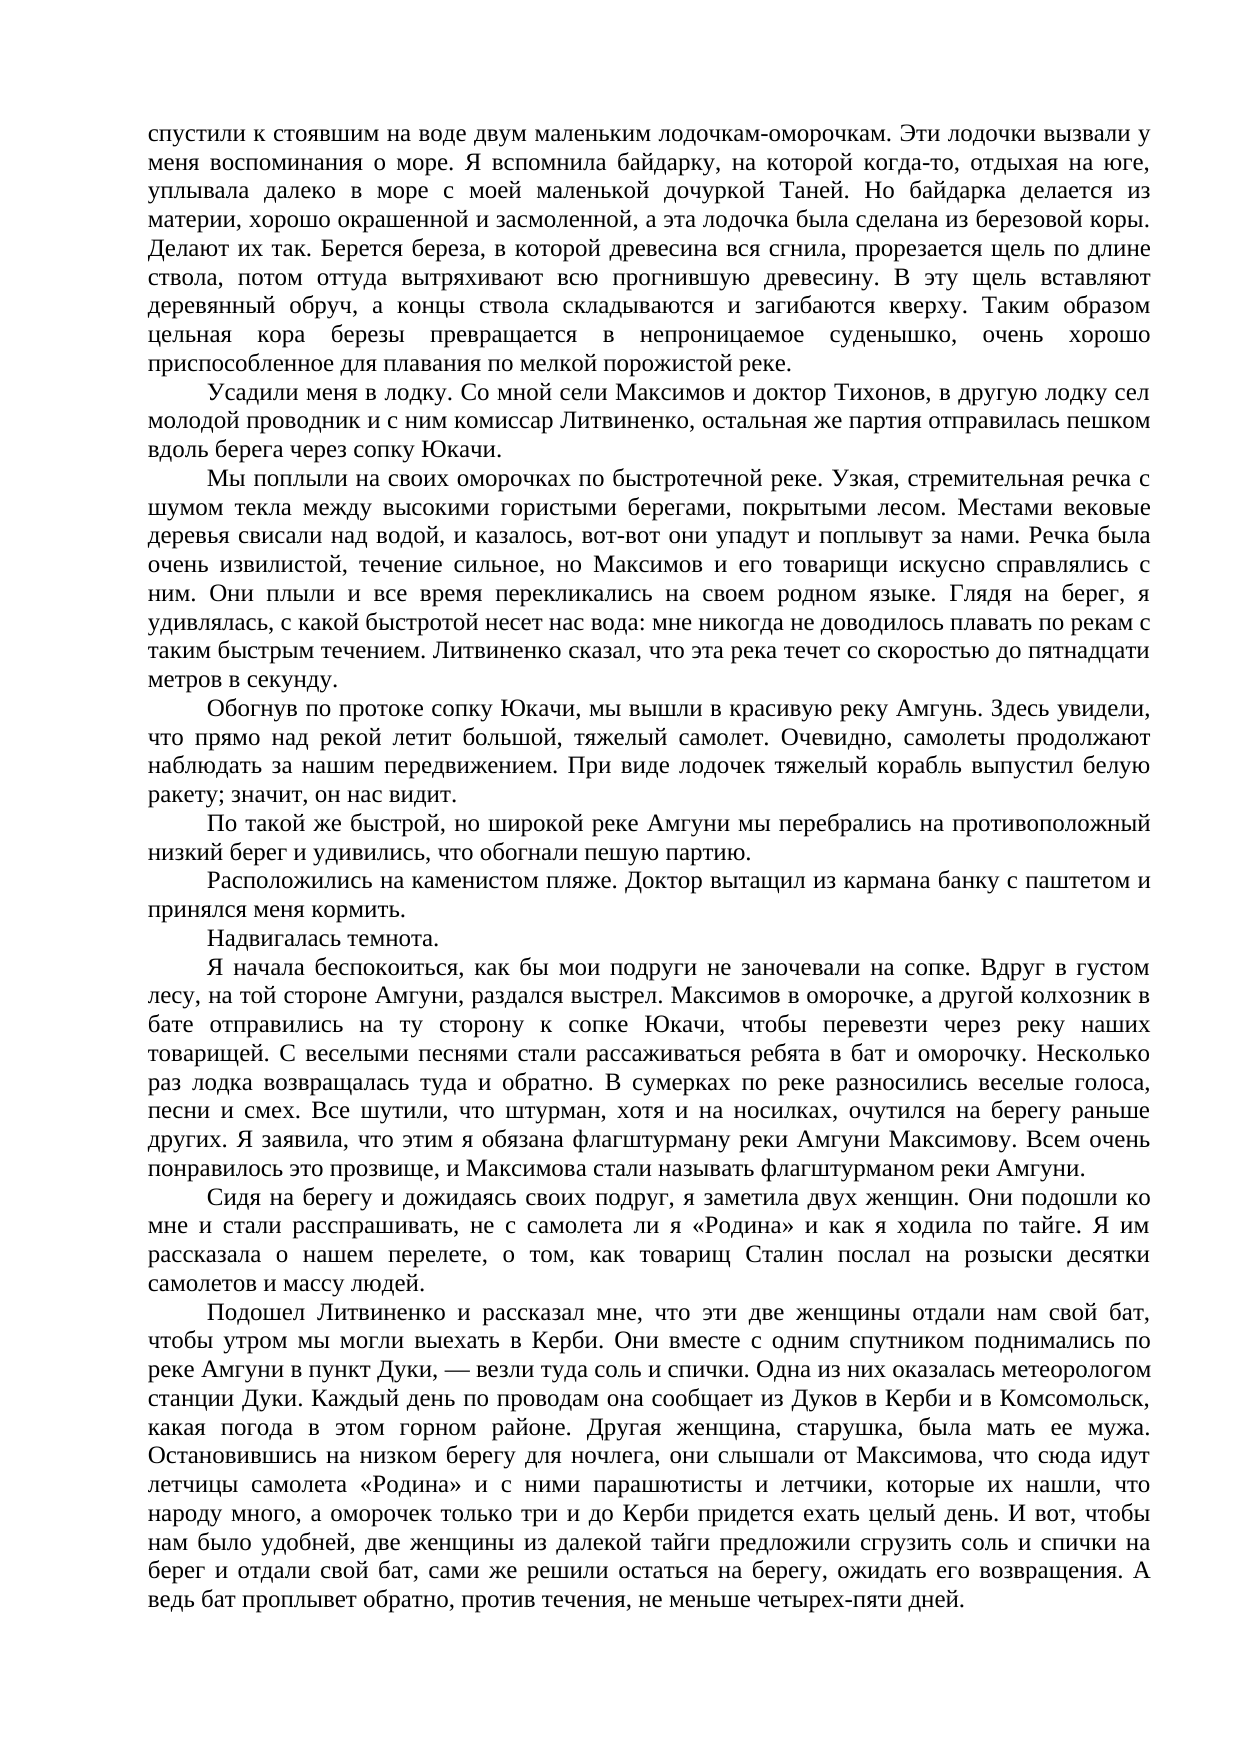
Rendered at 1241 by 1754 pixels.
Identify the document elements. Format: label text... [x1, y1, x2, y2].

text Обогнув по протоке сопку Юкачи, мы вышли в красивую реку Амгунь. Здесь увидели, что прямо над рекой летит большой, тяжелый самолет. Очевидно, самолеты продолжают наблюдать за нашим передвижением. При виде лодочек тяжелый корабль выпустил белую ракету; значит, он нас видит. [148, 693, 1152, 808]
text Мы поплыли на своих оморочках по быстротечной реке. Узкая, стремительная речка с шумом текла между высокими гористыми берегами, покрытыми лесом. Местами вековые деревья свисали над водой, и казалось, вот-вот они упадут и поплывут за нами. Речка была очень извилистой, течение сильное, но Максимов и его товарищи искусно справлялись с ним. Они плыли и все время перекликались на своем родном языке. Глядя на берег, я удивлялась, с какой быстротой несет нас вода: мне никогда не доводилось плавать по рекам с таким быстрым течением. Литвиненко сказал, что эта река течет со скоростью до пятнадцати метров в секунду. [148, 463, 1152, 693]
text Подошел Литвиненко и рассказал мне, что эти две женщины отдали нам свой бат, чтобы утром мы могли выехать в Керби. Они вместе с одним спутником поднимались по реке Амгуни в пункт Дуки, — везли туда соль и спички. Одна из них оказалась метеорологом станции Дуки. Каждый день по проводам она сообщает из Дуков в Керби и в Комсомольск, какая погода в этом горном районе. Другая женщина, старушка, была мать ее мужа. Остановившись на низком берегу для ночлега, они слышали от Максимова, что сюда идут летчицы самолета «Родина» и с ними парашютисты и летчики, которые их нашли, что народу много, а оморочек только три и до Керби придется ехать целый день. И вот, чтобы нам было удобней, две женщины из далекой тайги предложили сгрузить соль и спички на берег и отдали свой бат, сами же решили остаться на берегу, ожидать его возвращения. А ведь бат проплывет обратно, против течения, не меньше четырех-пяти дней. [148, 1297, 1152, 1613]
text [148, 118, 1152, 377]
text Сидя на берегу и дожидаясь своих подруг, я заметила двух женщин. Они подошли ко мне и стали расспрашивать, не с самолета ли я «Родина» и как я ходила по тайге. Я им рассказала о нашем перелете, о том, как товарищ Сталин послал на розыски десятки самолетов и массу людей. [148, 1182, 1152, 1297]
text Расположились на каменистом пляже. Доктор вытащил из кармана банку с паштетом и принялся меня кормить. [148, 866, 1152, 923]
text По такой же быстрой, но широкой реке Амгуни мы перебрались на противоположный низкий берег и удивились, что обогнали пешую партию. [148, 808, 1152, 866]
text Усадили меня в лодку. Со мной сели Максимов и доктор Тихонов, в другую лодку сел молодой проводник и с ним комиссар Литвиненко, остальная же партия отправилась пешком вдоль берега через сопку Юкачи. [148, 377, 1152, 463]
text Я начала беспокоиться, как бы мои подруги не заночевали на сопке. Вдруг в густом лесу, на той стороне Амгуни, раздался выстрел. Максимов в оморочке, а другой колхозник в бате отправились на ту сторону к сопке Юкачи, чтобы перевезти через реку наших товарищей. С веселыми песнями стали рассаживаться ребята в бат и оморочку. Несколько раз лодка возвращалась туда и обратно. В сумерках по реке разносились веселые голоса, песни и смех. Все шутили, что штурман, хотя и на носилках, очутился на берегу раньше других. Я заявила, что этим я обязана флагштурману реки Амгуни Максимову. Всем очень понравилось это прозвище, и Максимова стали называть флагштурманом реки Амгуни. [148, 952, 1152, 1182]
text Надвигалась темнота. [148, 923, 1152, 952]
